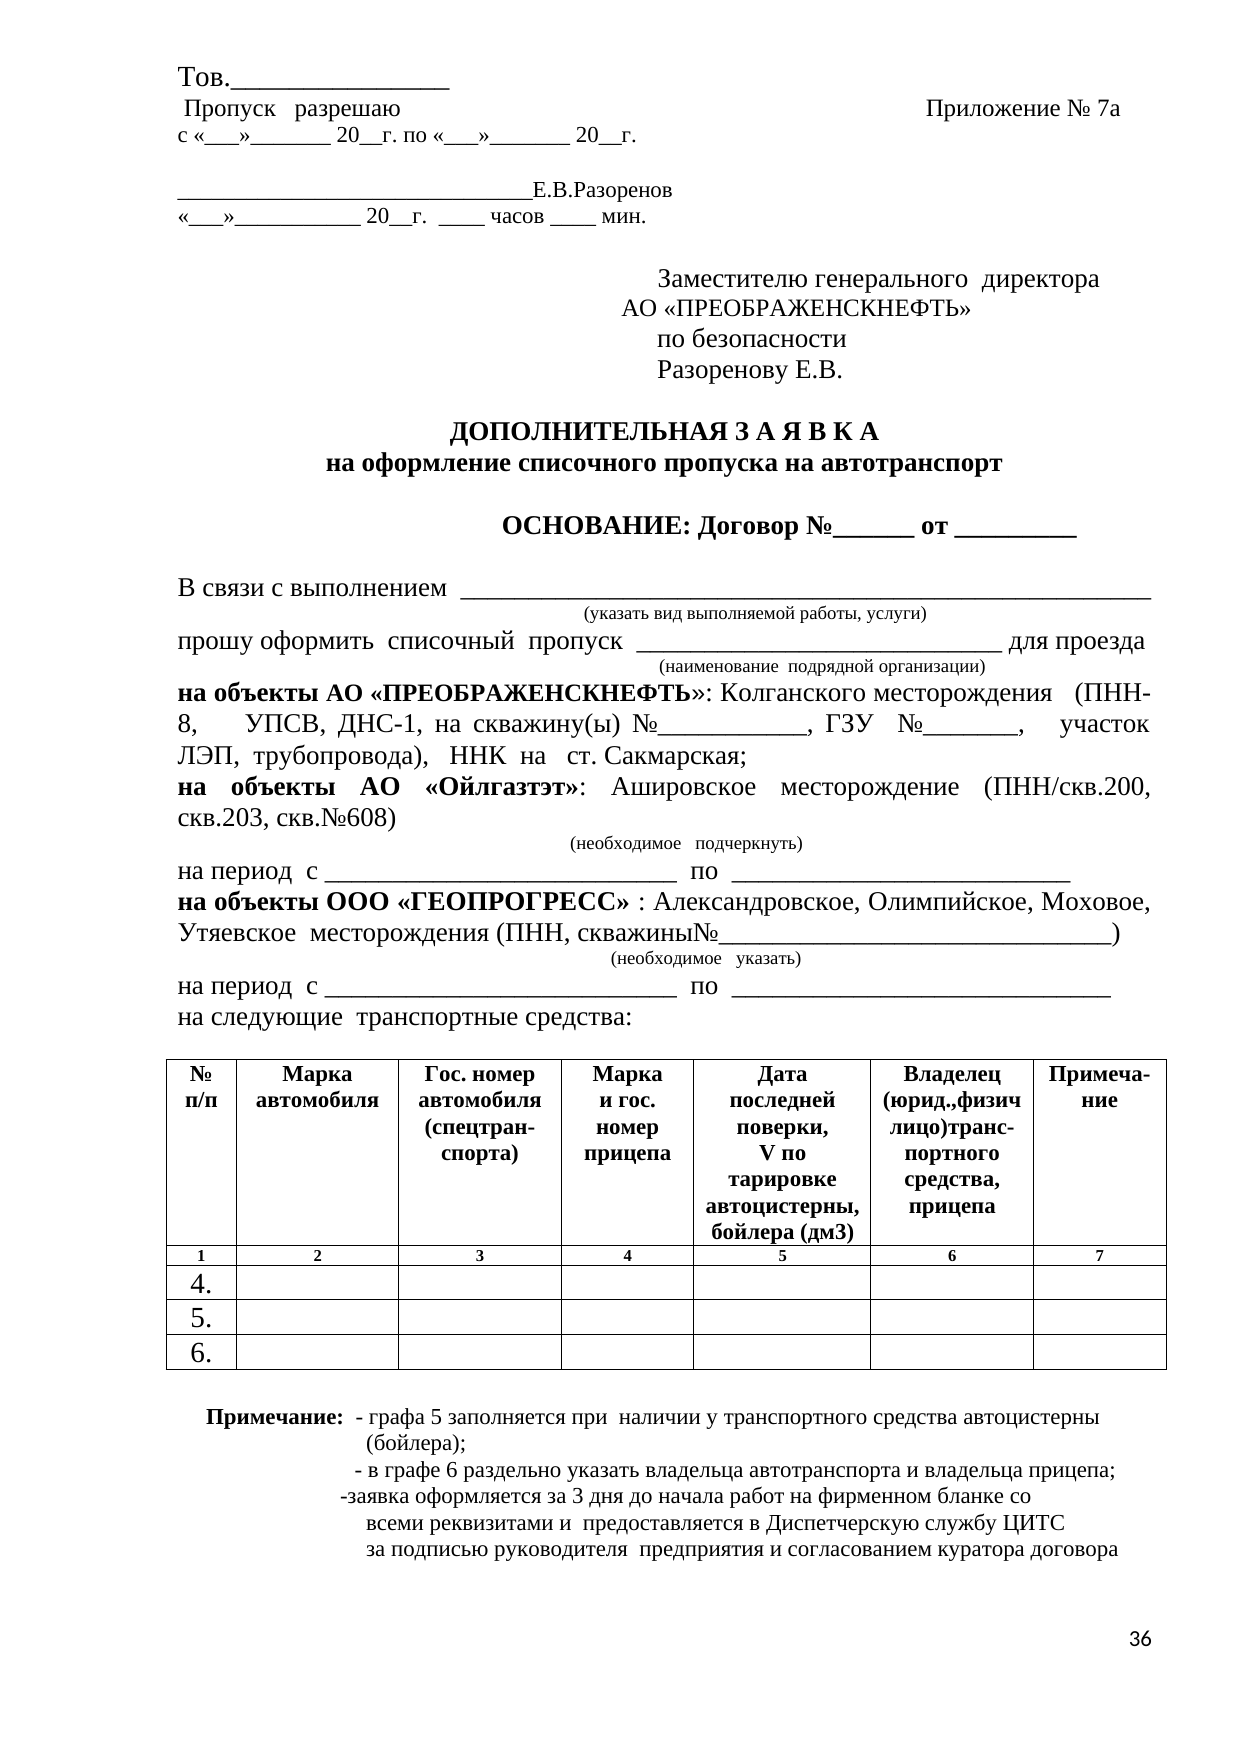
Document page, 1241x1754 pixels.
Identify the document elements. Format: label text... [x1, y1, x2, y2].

text на период с __________________________ по ____________________________ [177, 969, 1152, 1000]
table_cell 4. [167, 1266, 236, 1299]
table_cell [237, 1300, 398, 1334]
table_cell [871, 1266, 1033, 1299]
table_cell 2 [237, 1246, 398, 1265]
table_header Марка автомобиля [237, 1060, 398, 1244]
table_cell 5. [167, 1300, 236, 1334]
text по безопасности [177, 322, 1152, 353]
text Разоренову Е.В. [177, 353, 1152, 384]
table_cell [399, 1266, 561, 1299]
text на оформление списочного пропуска на автотранспорт [177, 446, 1152, 478]
table_cell [237, 1335, 398, 1368]
text ДОПОЛНИТЕЛЬНАЯ З А Я В К А [177, 415, 1152, 446]
table_cell [562, 1266, 693, 1299]
text на период с __________________________ по _________________________ [177, 854, 1152, 885]
text на следующие транспортные средства: [177, 1000, 1152, 1031]
table_cell [399, 1335, 561, 1368]
text _______________________________Е.В.Разоренов [177, 176, 1122, 202]
text ОСНОВАНИЕ: Договор №______ от _________ [177, 509, 1152, 540]
table_cell [1034, 1335, 1166, 1368]
table_cell [1034, 1300, 1166, 1334]
table_header Владелец (юрид.,физич лицо)транс-портного средства, прицепа [871, 1060, 1033, 1244]
list - в графе 6 раздельно указать владельца автотранспорта и владельца прицепа; [177, 1456, 1152, 1482]
text на объекты АО «ПРЕОБРАЖЕНСКНЕФТЬ»: Колганского месторождения (ПНН-8, УПСВ, ДНС-1, на скважину(ы) №___________, ГЗУ №_______, участок ЛЭП, трубопровода), ННК на ст. Сакмарская; [177, 676, 1152, 770]
table_cell [399, 1300, 561, 1334]
text АО «ПРЕОБРАЖЕНСКНЕФТЬ» [177, 293, 1152, 322]
text с «___»_______ 20__г. по «___»_______ 20__г. [177, 121, 1152, 148]
list Примечание: - графа 5 заполняется при наличии у транспортного средства автоцистерны [177, 1403, 1152, 1429]
text (необходимое подчеркнуть) [177, 832, 1152, 854]
text (наименование подрядной организации) [177, 655, 1152, 676]
table_cell [871, 1300, 1033, 1334]
table_cell [237, 1266, 398, 1299]
list -заявка оформляется за 3 дня до начала работ на фирменном бланке со [177, 1482, 1152, 1508]
text В связи с выполнением ___________________________________________________ [177, 571, 1152, 602]
text на объекты ООО «ГЕОПРОГРЕСС» : Александровское, Олимпийское, Моховое, Утяевское месторождения (ПНН, скважины№_____________________________) [177, 885, 1152, 947]
table_cell 5 [694, 1246, 870, 1265]
text (необходимое указать) [177, 947, 1152, 969]
table_header Примеча-ние [1034, 1060, 1166, 1244]
table_cell [694, 1300, 870, 1334]
text на объекты АО «Ойлгазтэт»: Ашировское месторождение (ПНН/скв.200, скв.203, скв.№608) [177, 770, 1152, 832]
table_cell 4 [562, 1246, 693, 1265]
text (указать вид выполняемой работы, услуги) [177, 602, 1152, 624]
text «___»___________ 20__г. ____ часов ____ мин. [177, 202, 1122, 228]
table_cell [694, 1335, 870, 1368]
table_cell [562, 1335, 693, 1368]
list за подписью руководителя предприятия и согласованием куратора договора [177, 1535, 1152, 1561]
table_cell 1 [167, 1246, 236, 1265]
table_cell [694, 1266, 870, 1299]
table_cell [562, 1300, 693, 1334]
subtitle Тов._______________ [177, 59, 1122, 93]
table_header № п/п [167, 1060, 236, 1244]
table_cell 6. [167, 1335, 236, 1368]
table_cell [1034, 1266, 1166, 1299]
subtitle Заместителю генерального директора [177, 262, 1122, 293]
table_header Гос. номер автомобиля (спецтран- спорта) [399, 1060, 561, 1244]
list всеми реквизитами и предоставляется в Диспетчерскую службу ЦИТС [177, 1508, 1152, 1535]
subtitle Пропуск разрешаю Приложение № 7а [177, 93, 1122, 121]
table_header Дата последней поверки, V по тарировке автоцистерны, бойлера (дм3) [694, 1060, 870, 1244]
table_cell [871, 1335, 1033, 1368]
table_header Марка и гос. номер прицепа [562, 1060, 693, 1244]
table_cell 6 [871, 1246, 1033, 1265]
table_cell 7 [1034, 1246, 1166, 1265]
text прошу оформить списочный пропуск ___________________________ для проезда [177, 624, 1152, 655]
list (бойлера); [177, 1429, 1152, 1456]
table_cell 3 [399, 1246, 561, 1265]
